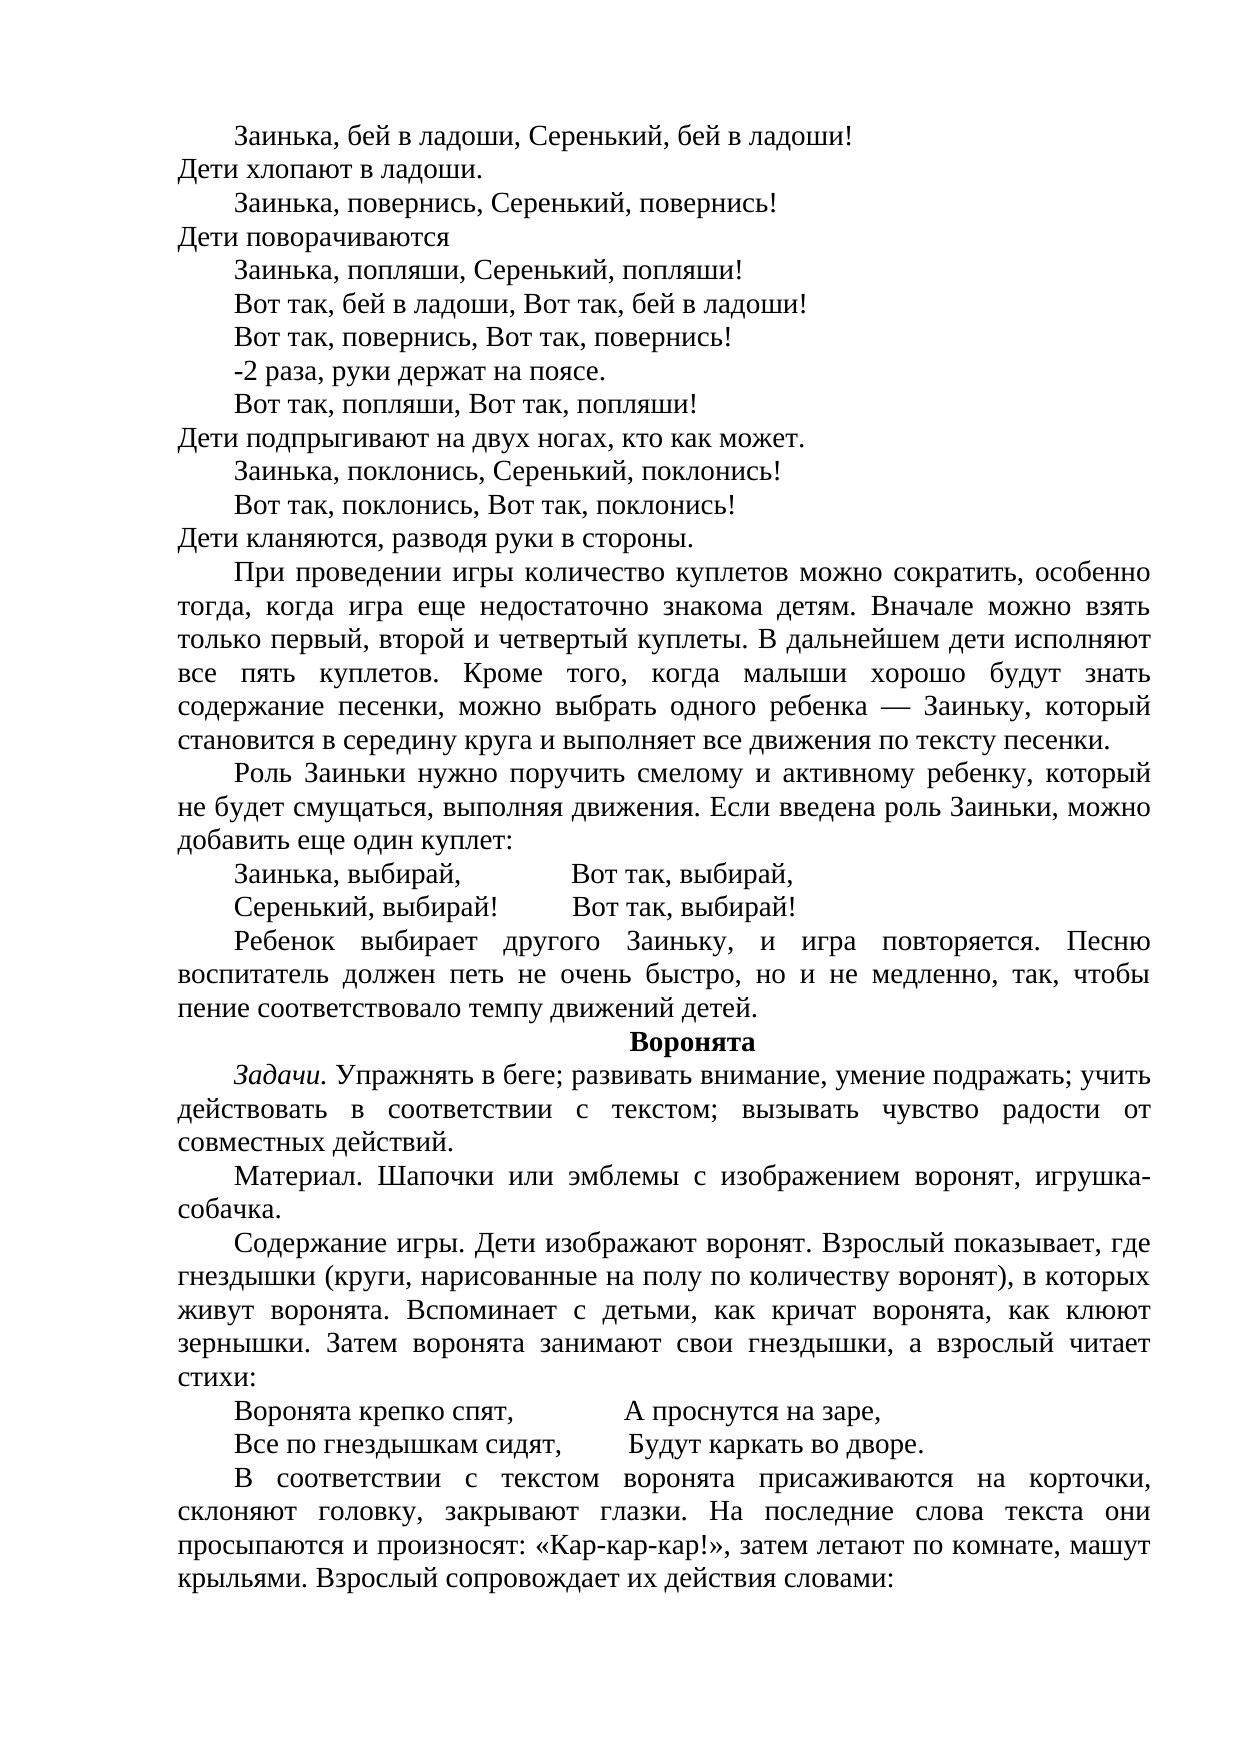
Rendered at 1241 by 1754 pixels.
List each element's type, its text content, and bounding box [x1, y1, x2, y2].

text Задачи. Упражнять в беге; развивать внимание, умение подражать; учить действовать в соответствии с текстом; вызывать чувство радости от совместных действий. [177, 1057, 1152, 1158]
text Заинька, попляши, Серенький, попляши! [177, 252, 1152, 286]
text При проведении игры количество куплетов можно сократить, особенно тогда, когда игра еще недостаточно знакома детям. Вначале можно взять только первый, второй и четвертый куплеты. В дальнейшем дети исполняют все пять куплетов. Кроме того, когда малыши хорошо будут знать содержание песенки, можно выбрать одного ребенка — Заиньку, который становится в середину круга и выполняет все движения по тексту песенки. [177, 554, 1152, 755]
text Заинька, выбирай, Вот так, выбирай, [177, 856, 1152, 889]
text Заинька, бей в ладоши, Серенький, бей в ладоши! [177, 118, 1152, 152]
text Дети поворачиваются [177, 219, 1152, 252]
text Вот так, повернись, Вот так, повернись! [177, 319, 1152, 353]
text Вот так, попляши, Вот так, попляши! [177, 386, 1152, 420]
text Воронята [177, 1024, 1152, 1057]
text Роль Заиньки нужно поручить смелому и активному ребенку, который не будет смущаться, выполняя движения. Если введена роль Заиньки, можно добавить еще один куплет: [177, 755, 1152, 856]
text Все по гнездышкам сидят, Будут каркать во дворе. [177, 1426, 1152, 1460]
text Воронята крепко спят, А проснутся на заре, [177, 1393, 1152, 1426]
text Содержание игры. Дети изображают воронят. Взрослый показывает, где гнездышки (круги, нарисованные на полу по количеству воронят), в которых живут воронята. Вспоминает с детьми, как кричат воронята, как клюют зернышки. Затем воронята занимают свои гнездышки, а взрослый читает стихи: [177, 1225, 1152, 1393]
text Дети кланяются, разводя руки в стороны. [177, 521, 1152, 554]
text Заинька, повернись, Серенький, повернись! [177, 185, 1152, 219]
text Ребенок выбирает другого Заиньку, и игра повторяется. Песню воспитатель должен петь не очень быстро, но и не медленно, так, чтобы пение соответствовало темпу движений детей. [177, 923, 1152, 1024]
text Заинька, поклонись, Серенький, поклонись! [177, 453, 1152, 487]
text Серенький, выбирай! Вот так, выбирай! [177, 889, 1152, 923]
text Дети хлопают в ладоши. [177, 152, 1152, 185]
text Вот так, поклонись, Вот так, поклонись! [177, 487, 1152, 521]
text В соответствии с текстом воронята присаживаются на корточки, склоняют головку, закрывают глазки. На последние слова текста они просыпаются и произносят: «Кар-кар-кар!», затем летают по комнате, машут крыльями. Взрослый сопровождает их действия словами: [177, 1460, 1152, 1594]
text Дети подпрыгивают на двух ногах, кто как может. [177, 420, 1152, 453]
text -2 раза, руки держат на поясе. [177, 353, 1152, 386]
text Вот так, бей в ладоши, Вот так, бей в ладоши! [177, 286, 1152, 319]
text Материал. Шапочки или эмблемы с изображением воронят, игрушка-собачка. [177, 1158, 1152, 1225]
